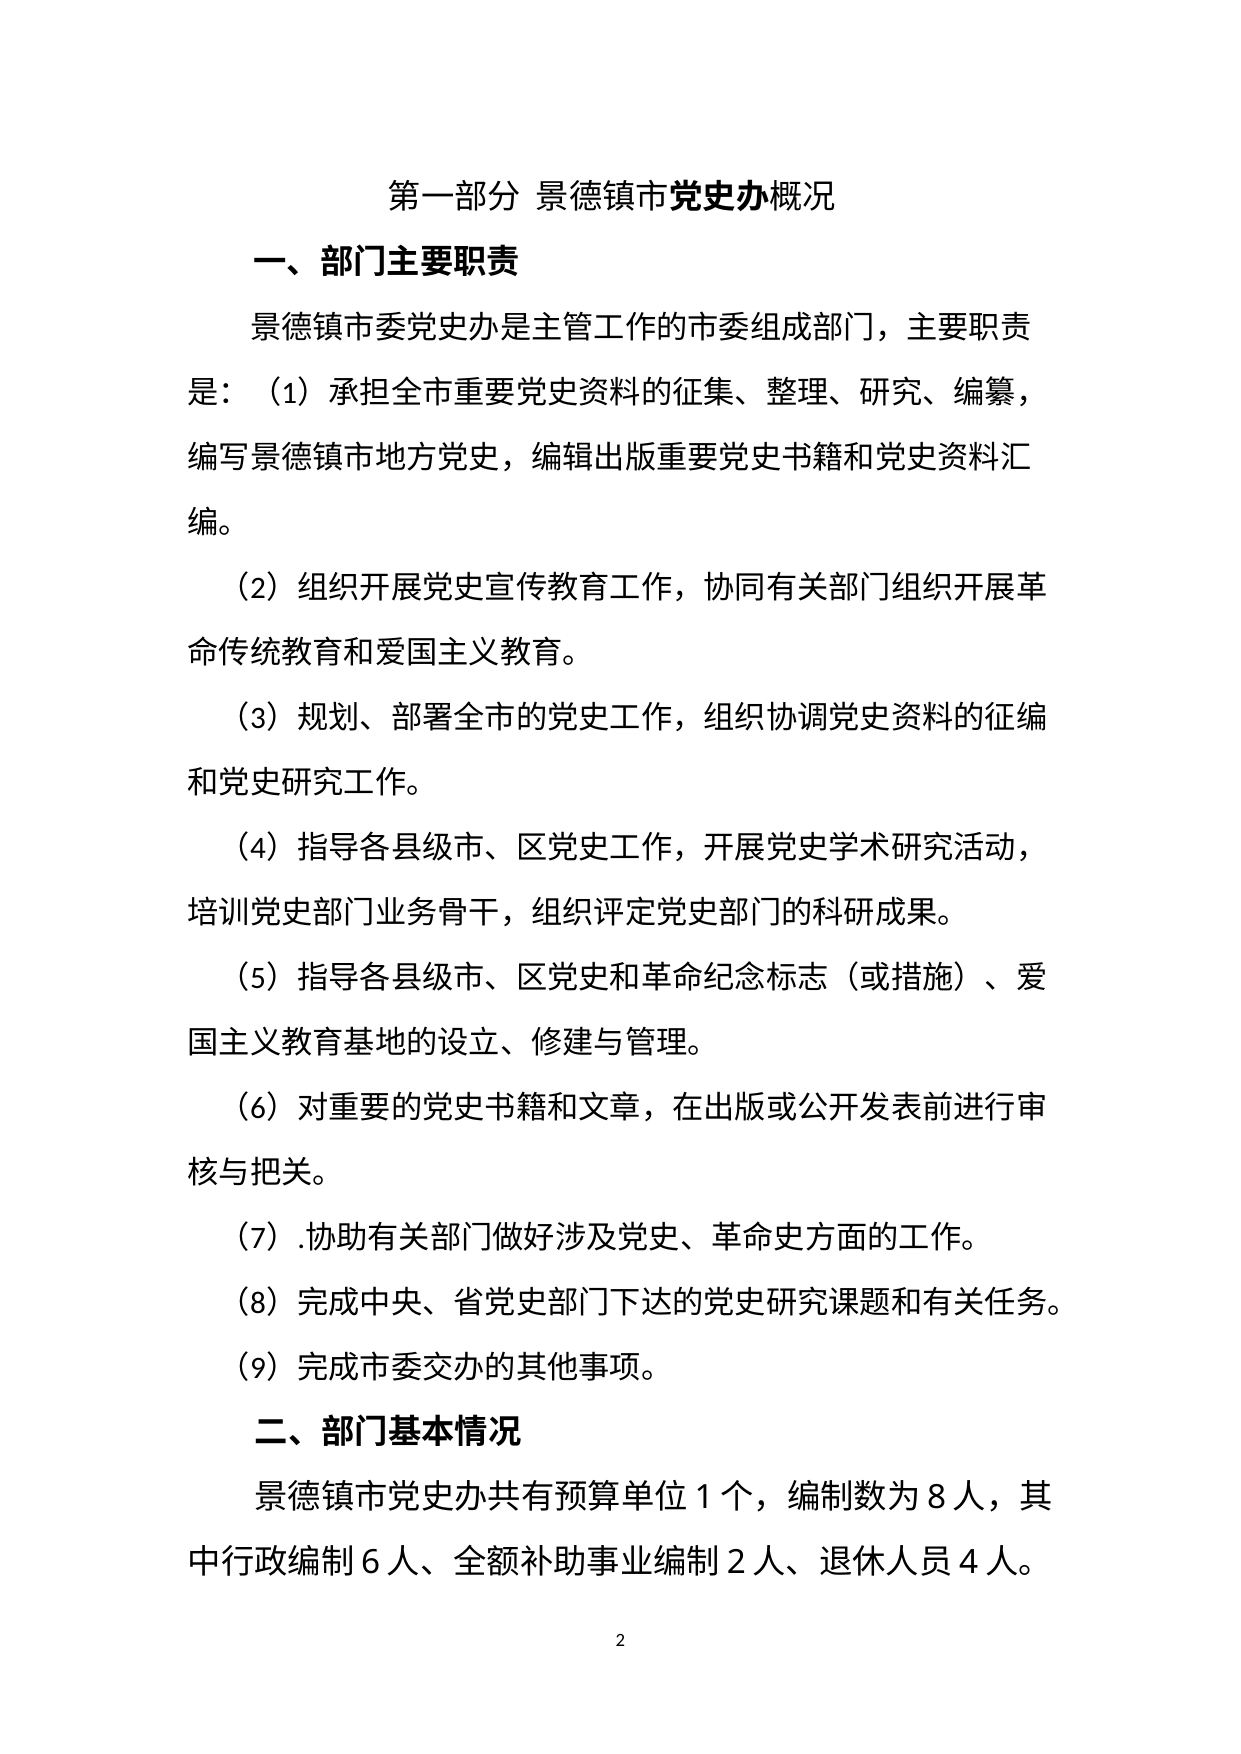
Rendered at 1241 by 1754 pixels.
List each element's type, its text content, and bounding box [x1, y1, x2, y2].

text 一、部门主要职责 [187, 227, 1053, 292]
text （2）组织开展党史宣传教育工作，协同有关部门组织开展革命传统教育和爱国主义教育。 [187, 552, 1053, 682]
text （3）规划、部署全市的党史工作，组织协调党史资料的征编和党史研究工作。 [187, 682, 1053, 812]
text 景德镇市党史办共有预算单位1个，编制数为8人，其中行政编制6人、全额补助事业编制2人、退休人员4人。 [187, 1462, 1053, 1592]
text （8）完成中央、省党史部门下达的党史研究课题和有关任务。 [187, 1267, 1053, 1332]
text （6）对重要的党史书籍和文章，在出版或公开发表前进行审核与把关。 [187, 1072, 1053, 1202]
text 第一部分 景德镇市党史办概况 [187, 162, 1053, 227]
text （7）.协助有关部门做好涉及党史、革命史方面的工作。 [187, 1202, 1053, 1267]
text （5）指导各县级市、区党史和革命纪念标志（或措施）、爱国主义教育基地的设立、修建与管理。 [187, 942, 1053, 1072]
text （9）完成市委交办的其他事项。 [187, 1332, 1053, 1397]
text 景德镇市委党史办是主管工作的市委组成部门，主要职责是：（1）承担全市重要党史资料的征集、整理、研究、编纂，编写景德镇市地方党史，编辑出版重要党史书籍和党史资料汇编。 [187, 292, 1053, 552]
text （4）指导各县级市、区党史工作，开展党史学术研究活动，培训党史部门业务骨干，组织评定党史部门的科研成果。 [187, 812, 1053, 942]
text 二、部门基本情况 [187, 1397, 1053, 1462]
